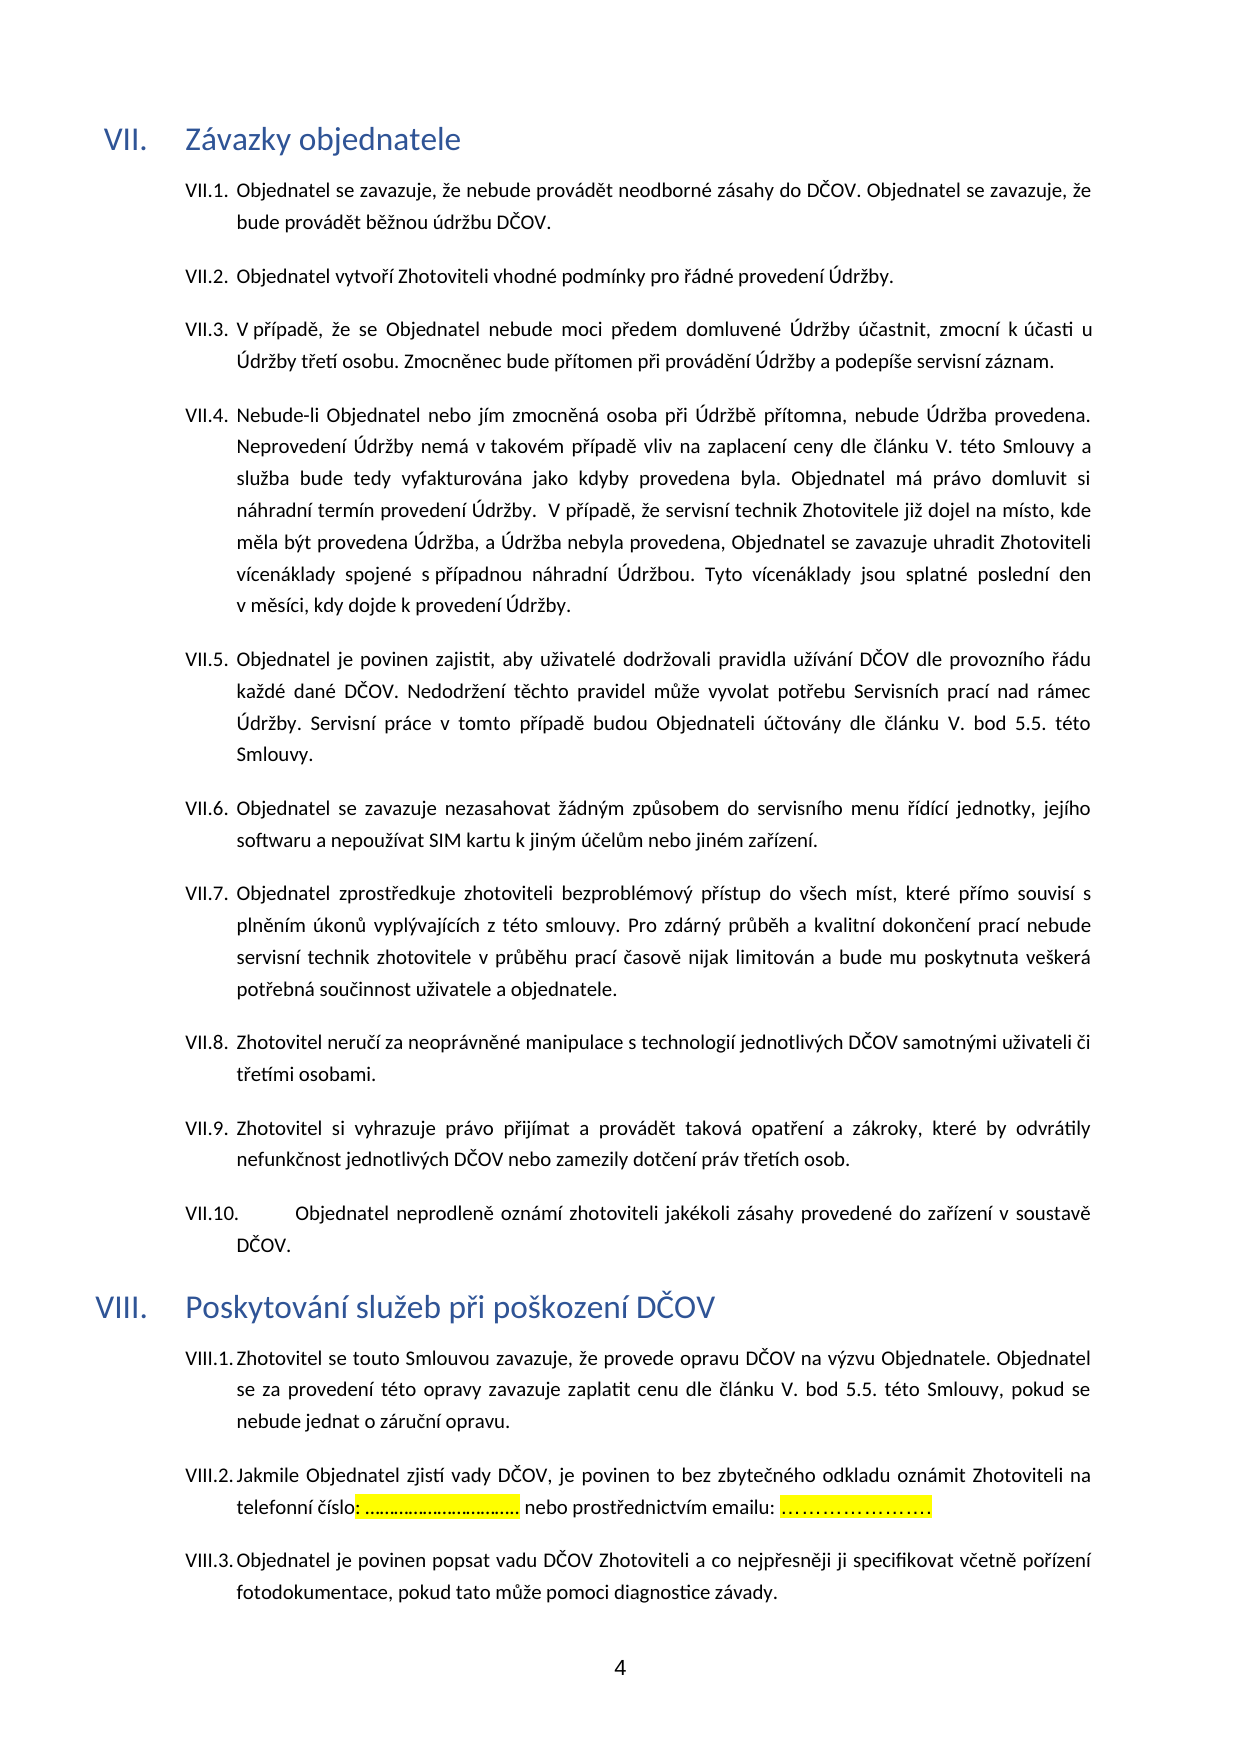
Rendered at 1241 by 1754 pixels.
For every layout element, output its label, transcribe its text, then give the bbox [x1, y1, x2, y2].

list Objednatel zprostředkuje zhotoviteli bezproblémový přístup do všech míst, které přímo souvisí s plněním úkonů vyplývajících z této smlouvy. Pro zdárný průběh a kvalitní dokončení prací nebude servisní technik zhotovitele v průběhu prací časově nijak limitován a bude mu poskytnuta veškerá potřebná součinnost uživatele a objednatele. [185, 881, 1092, 1001]
list Zhotovitel neručí za neoprávněné manipulace s technologií jednotlivých DČOV samotnými uživateli či třetími osobami. [185, 1029, 1092, 1087]
subtitle Závazky objednatele [148, 118, 1092, 159]
list Objednatel je povinen popsat vadu DČOV Zhotoviteli a co nejpřesněji ji specifikovat včetně pořízení fotodokumentace, pokud tato může pomoci diagnostice závady. [185, 1547, 1092, 1605]
list Jakmile Objednatel zjistí vady DČOV, je povinen to bez zbytečného odkladu oznámit Zhotoviteli na telefonní číslo: ………………………….. nebo prostřednictvím emailu: …………………. [185, 1462, 1092, 1519]
list V případě, že se Objednatel nebude moci předem domluvené Údržby účastnit, zmocní k účasti u Údržby třetí osobu. Zmocněnec bude přítomen při provádění Údržby a podepíše servisní záznam. [185, 316, 1092, 374]
list Objednatel je povinen zajistit, aby uživatelé dodržovali pravidla užívání DČOV dle provozního řádu každé dané DČOV. Nedodržení těchto pravidel může vyvolat potřebu Servisních prací nad rámec Údržby. Servisní práce v tomto případě budou Objednateli účtovány dle článku V. bod 5.5. této Smlouvy. [185, 646, 1092, 767]
list Zhotovitel se touto Smlouvou zavazuje, že provede opravu DČOV na výzvu Objednatele. Objednatel se za provedení této opravy zavazuje zaplatit cenu dle článku V. bod 5.5. této Smlouvy, pokud se nebude jednat o záruční opravu. [185, 1345, 1092, 1434]
list Nebude-li Objednatel nebo jím zmocněná osoba při Údržbě přítomna, nebude Údržba provedena. Neprovedení Údržby nemá v takovém případě vliv na zaplacení ceny dle článku V. této Smlouvy a služba bude tedy vyfakturována jako kdyby provedena byla. Objednatel má právo domluvit si náhradní termín provedení Údržby. V případě, že servisní technik Zhotovitele již dojel na místo, kde měla být provedena Údržba, a Údržba nebyla provedena, Objednatel se zavazuje uhradit Zhotoviteli vícenáklady spojené s případnou náhradní Údržbou. Tyto vícenáklady jsou splatné poslední den v měsíci, kdy dojde k provedení Údržby. [185, 402, 1092, 618]
list Objednatel vytvoří Zhotoviteli vhodné podmínky pro řádné provedení Údržby. [185, 263, 1092, 288]
list Objednatel se zavazuje, že nebude provádět neodborné zásahy do DČOV. Objednatel se zavazuje, že bude provádět běžnou údržbu DČOV. [185, 177, 1092, 234]
subtitle Poskytování služeb při poškození DČOV [148, 1286, 1092, 1326]
list Objednatel se zavazuje nezasahovat žádným způsobem do servisního menu řídící jednotky, jejího softwaru a nepoužívat SIM kartu k jiným účelům nebo jiném zařízení. [185, 795, 1092, 852]
list Objednatel neprodleně oznámí zhotoviteli jakékoli zásahy provedené do zařízení v soustavě DČOV. [185, 1200, 1092, 1257]
list Zhotovitel si vyhrazuje právo přijímat a provádět taková opatření a zákroky, které by odvrátily nefunkčnost jednotlivých DČOV nebo zamezily dotčení práv třetích osob. [185, 1115, 1092, 1172]
